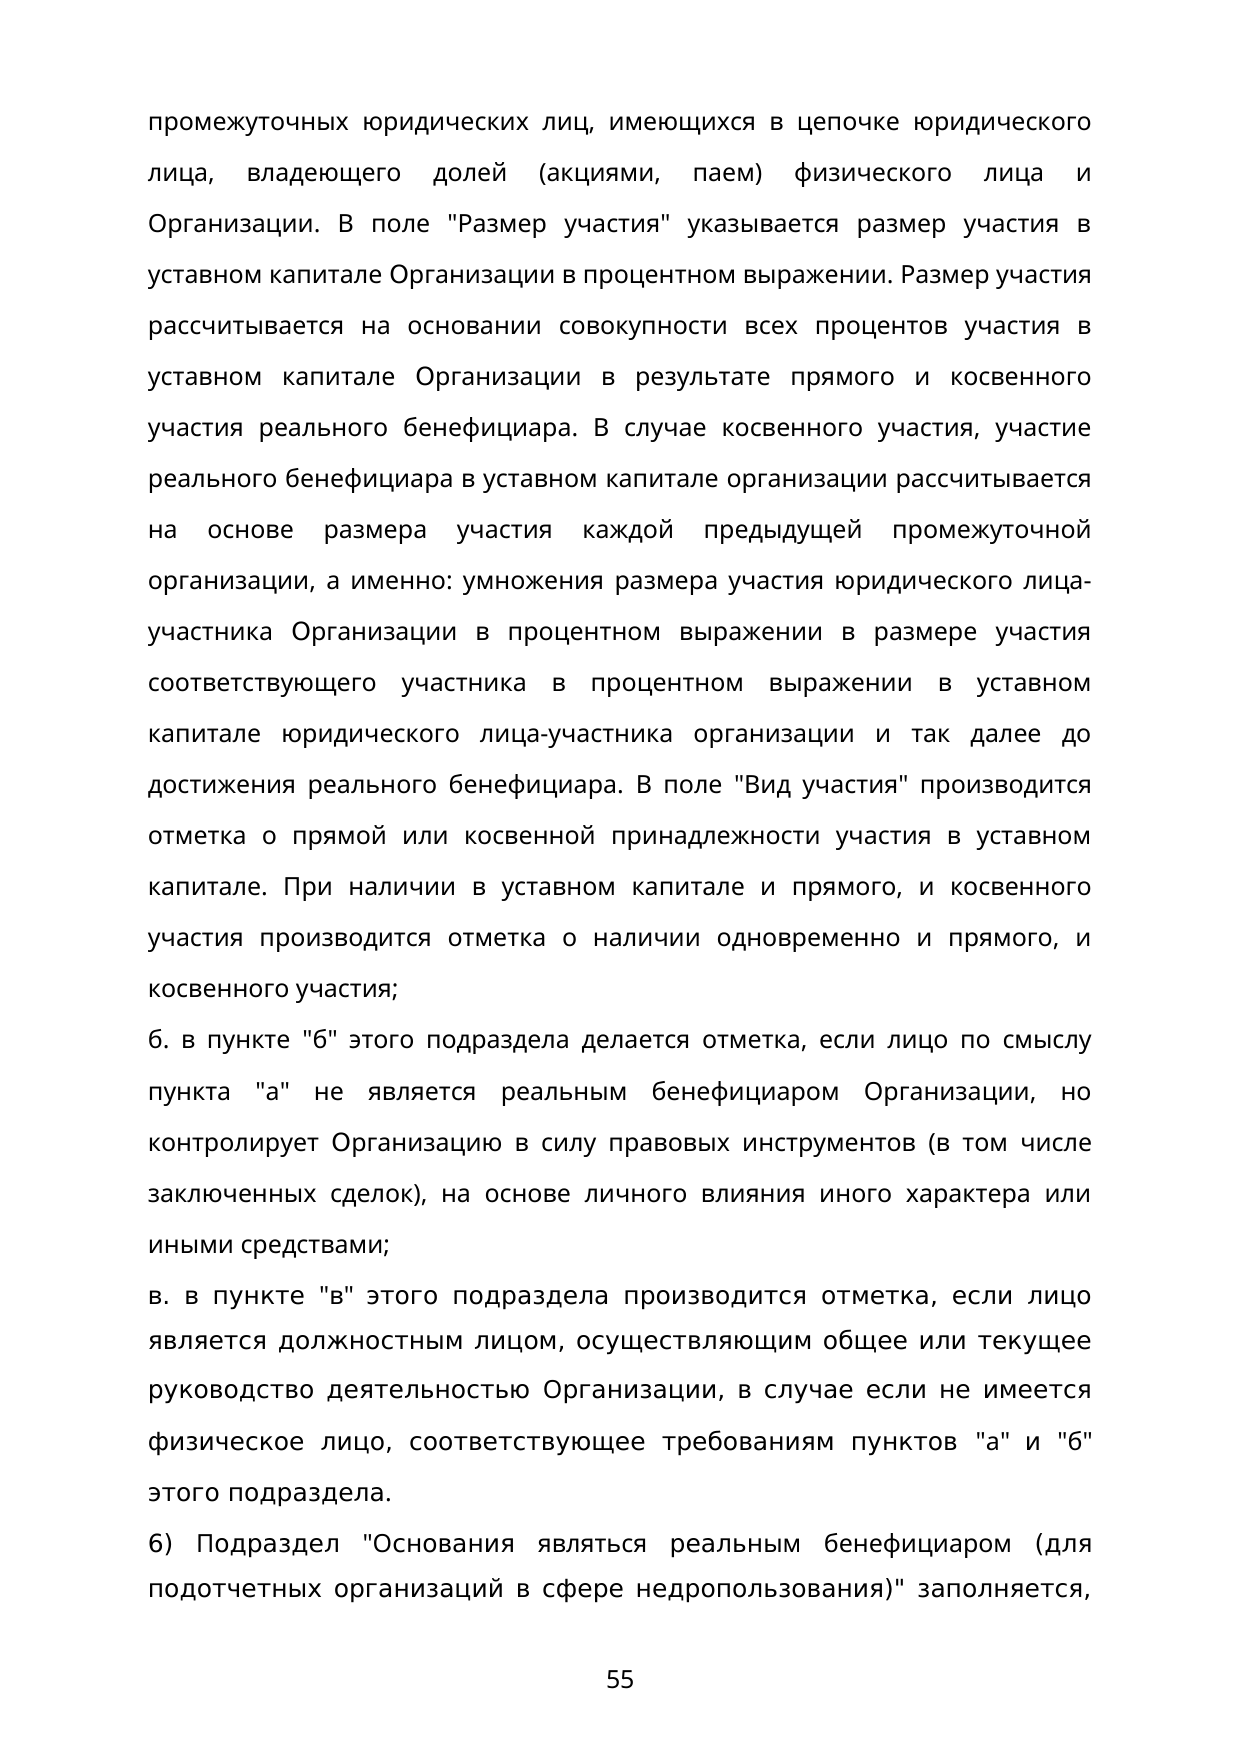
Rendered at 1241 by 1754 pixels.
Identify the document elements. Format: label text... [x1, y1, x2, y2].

text в. в пункте "в" этого подраздела производится отметка, если лицо является должностным лицом, осуществляющим общее или текущее руководство деятельностью Организации, в случае если не имеется физическое лицо, соответствующее требованиям пунктов "а" и "б" этого подраздела. [148, 1277, 1092, 1508]
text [148, 1525, 1092, 1603]
text б. в пункте "б" этого подраздела делается отметка, если лицо по смыслу пункта "а" не является реальным бенефициаром Организации, но контролирует Օрганизацию в силу правовых инструментов (в том числе заключенных сделок), на основе личного влияния иного характера или иными средствами; [148, 1022, 1092, 1260]
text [148, 103, 1092, 1005]
